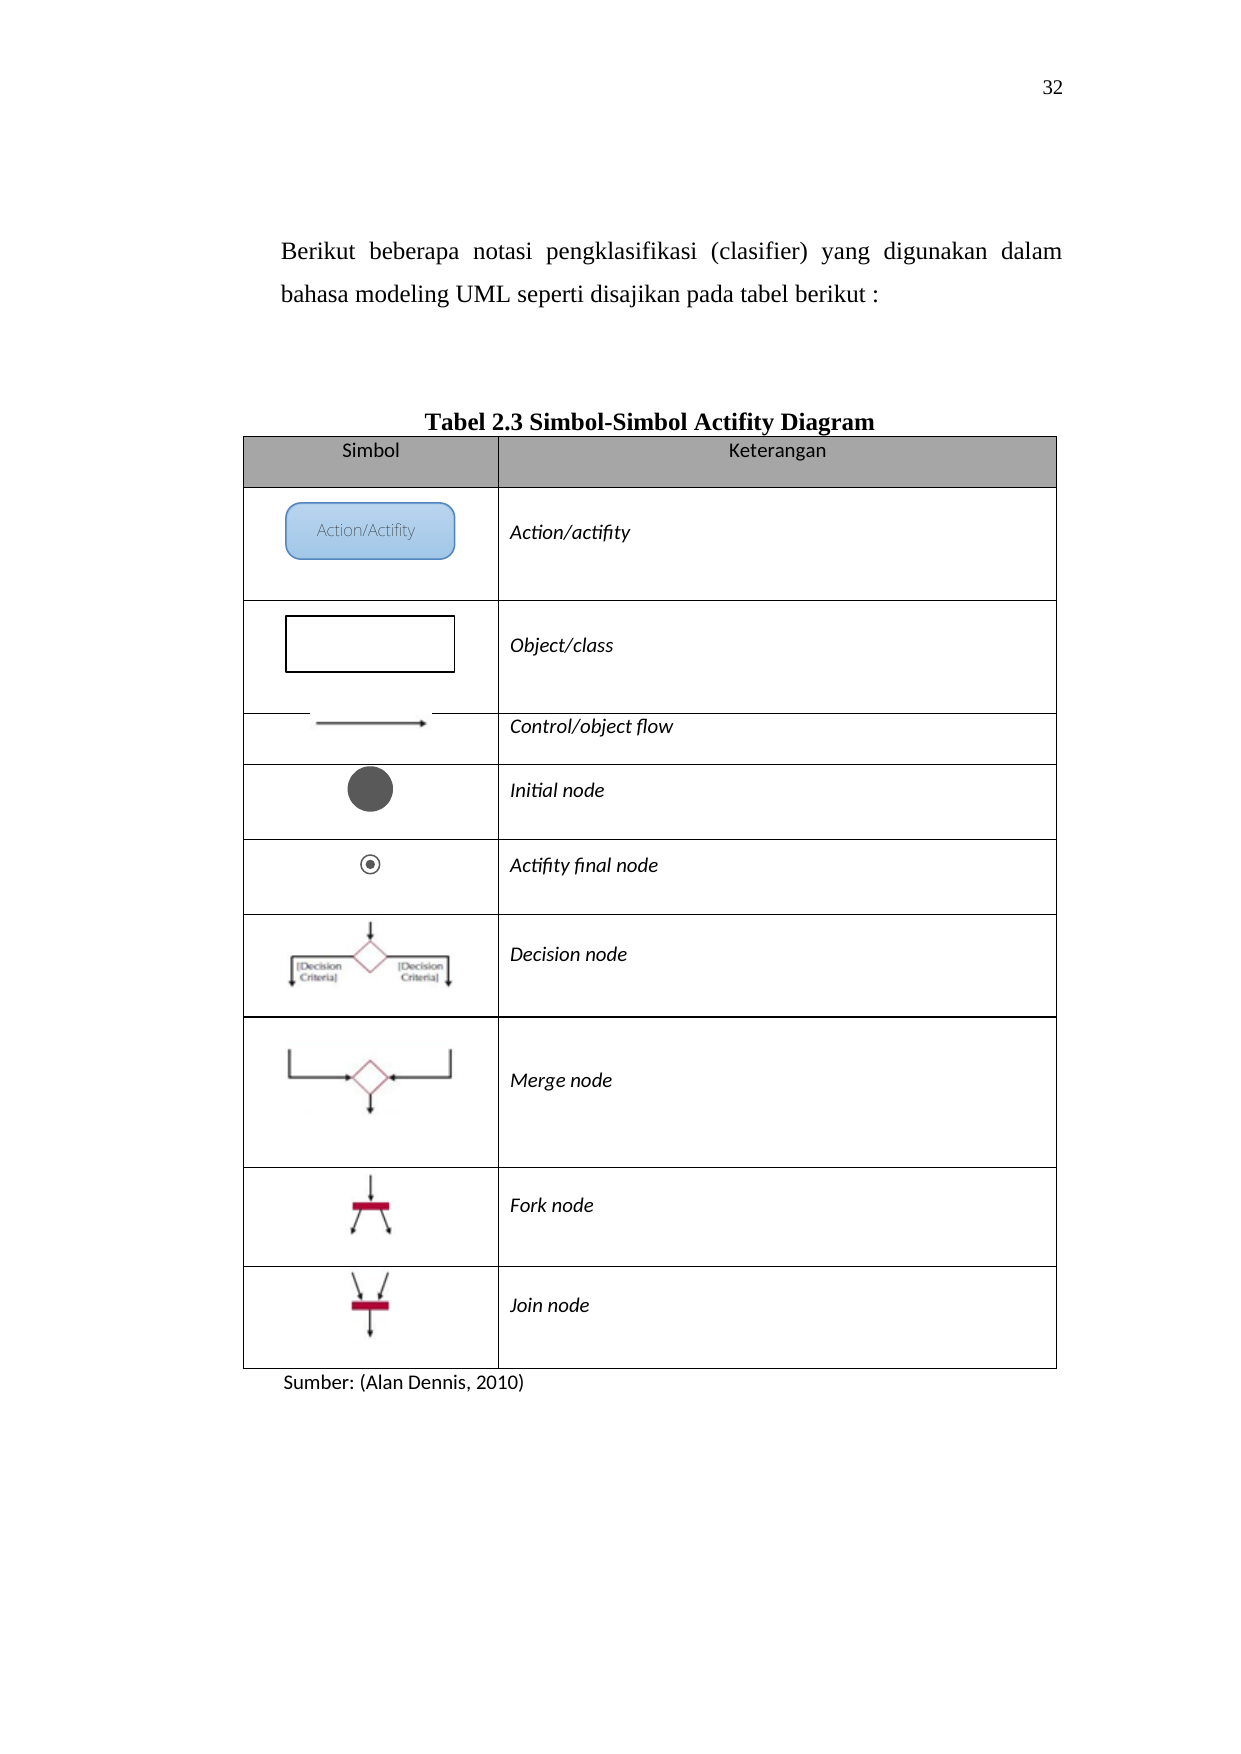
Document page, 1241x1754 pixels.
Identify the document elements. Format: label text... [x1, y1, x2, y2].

table_header Keterangan [499, 437, 1056, 487]
table_cell [244, 1018, 498, 1167]
table_cell Actifity final node [499, 840, 1056, 914]
picture [348, 1267, 394, 1344]
table_cell Fork node [499, 1168, 1056, 1266]
table_cell Action/actifity [499, 488, 1056, 600]
table_cell Initial node [499, 765, 1056, 839]
picture [285, 1043, 457, 1117]
table_cell [244, 601, 498, 713]
text Sumber: [236, 1369, 1063, 1394]
table_cell Decision node [499, 915, 1056, 1016]
picture [286, 915, 456, 992]
table_cell [244, 765, 498, 839]
table_cell Control/object flow [499, 714, 1056, 763]
table_cell [244, 915, 498, 1016]
table_cell [244, 1267, 498, 1368]
table_cell Object/class [499, 601, 1056, 713]
text Tabel 2.3 Simbol-Simbol Actifity Diagram [236, 407, 1063, 436]
picture [310, 713, 432, 733]
table_cell [244, 714, 498, 763]
table_cell [244, 1168, 498, 1266]
table_header Simbol [244, 437, 498, 487]
table_cell [244, 488, 498, 600]
table_cell Merge node [499, 1018, 1056, 1167]
list Berikut beberapa notasi pengklasifikasi (clasifier) yang digunakan dalam bahasa modeling UML seperti disajikan pada tabel berikut : [281, 236, 1063, 308]
picture [345, 1168, 397, 1242]
table_cell Join node [499, 1267, 1056, 1368]
table_cell [244, 840, 498, 914]
